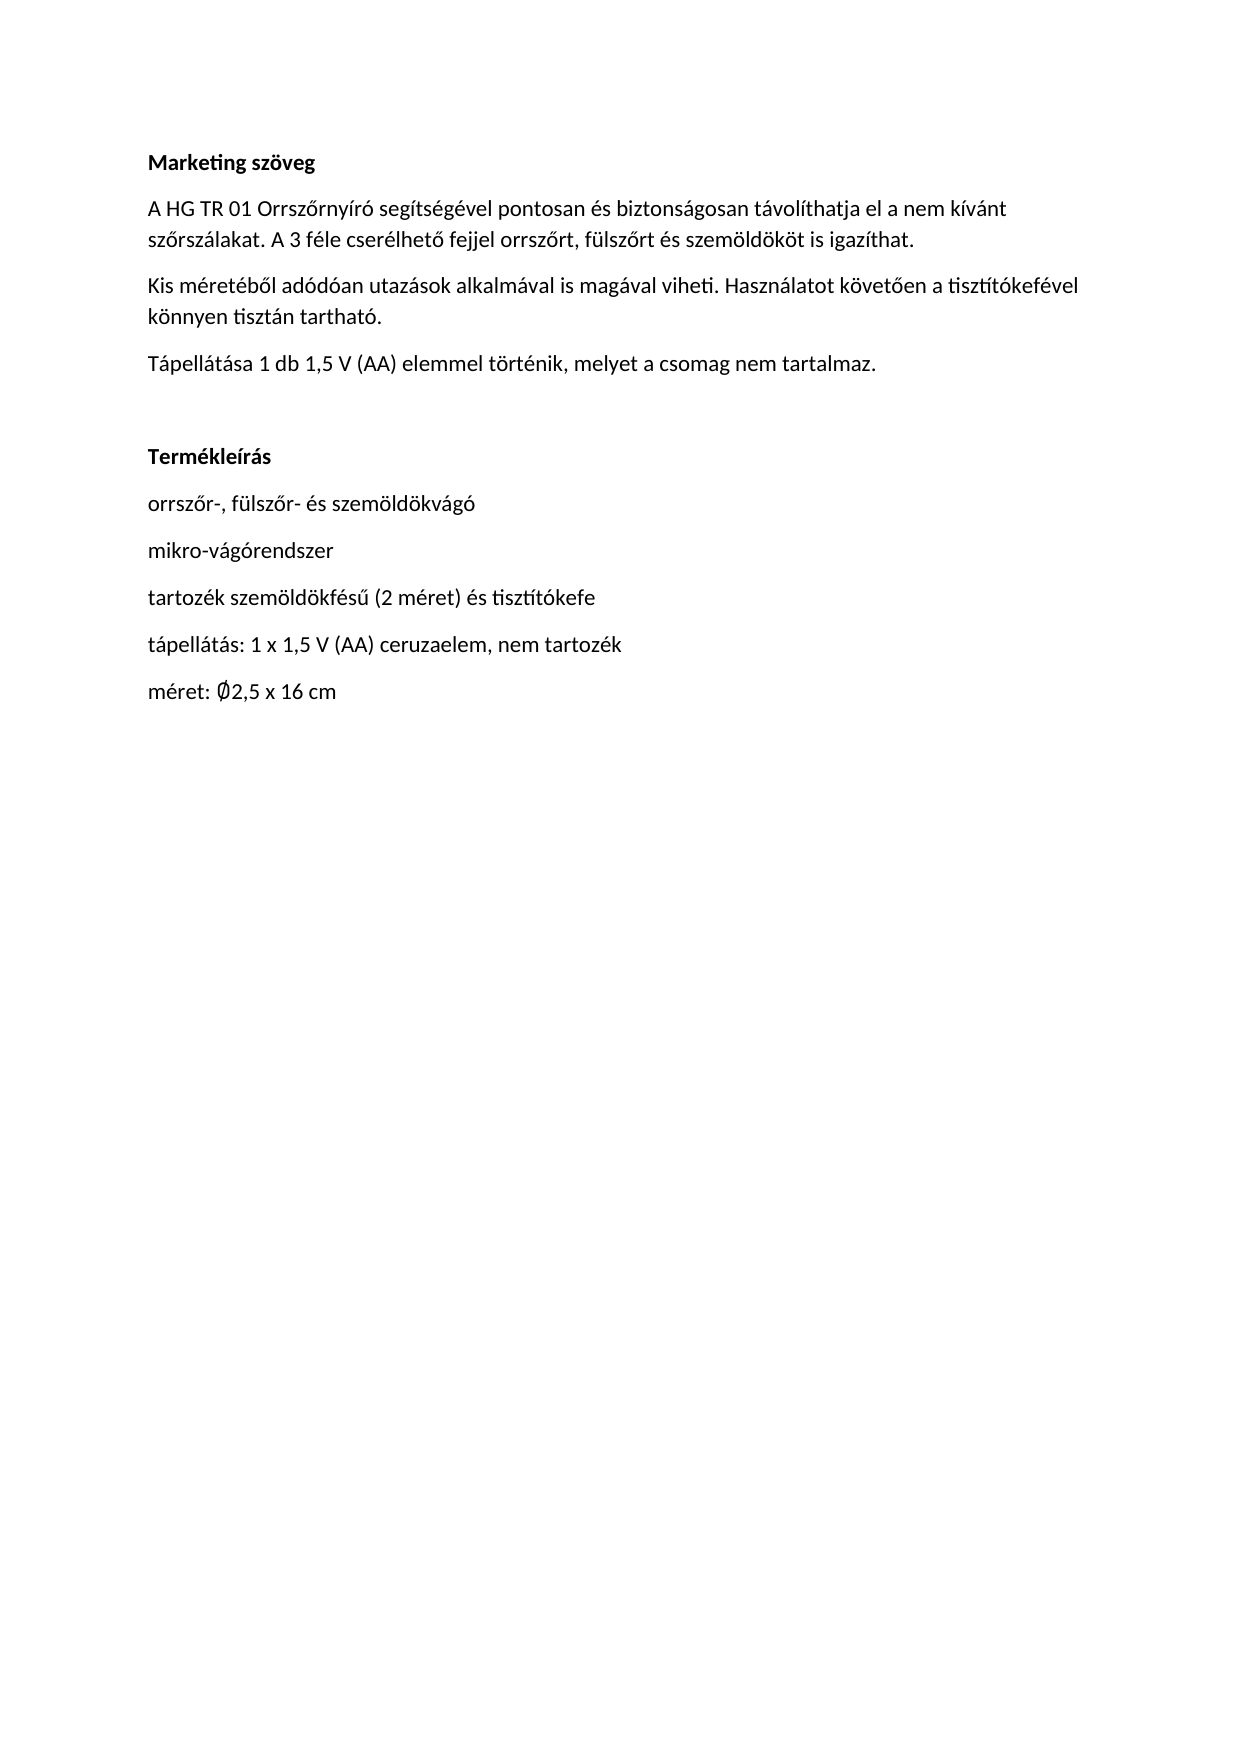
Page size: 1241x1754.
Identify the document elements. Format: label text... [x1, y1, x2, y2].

text méret: ∅2,5 x 16 cm [148, 677, 1093, 705]
text Kis méretéből adódóan utazások alkalmával is magával viheti. Használatot követően a tisztítókefével könnyen tisztán tartható. [148, 272, 1093, 330]
text Tápellátása 1 db 1,5 V (AA) elemmel történik, melyet a csomag nem tartalmaz. [148, 349, 1093, 377]
text orrszőr-, fülszőr- és szemöldökvágó [148, 489, 1093, 517]
text mikro-vágórendszer [148, 536, 1093, 564]
text tartozék szemöldökfésű (2 méret) és tisztítókefe [148, 583, 1093, 611]
text Marketing szöveg [148, 148, 1093, 176]
text A HG TR 01 Orrszőrnyíró segítségével pontosan és biztonságosan távolíthatja el a nem kívánt szőrszálakat. A 3 féle cserélhető fejjel orrszőrt, fülszőrt és szemöldököt is igazíthat. [148, 194, 1093, 253]
text tápellátás: 1 x 1,5 V (AA) ceruzaelem, nem tartozék [148, 630, 1093, 658]
text Termékleírás [148, 442, 1093, 470]
